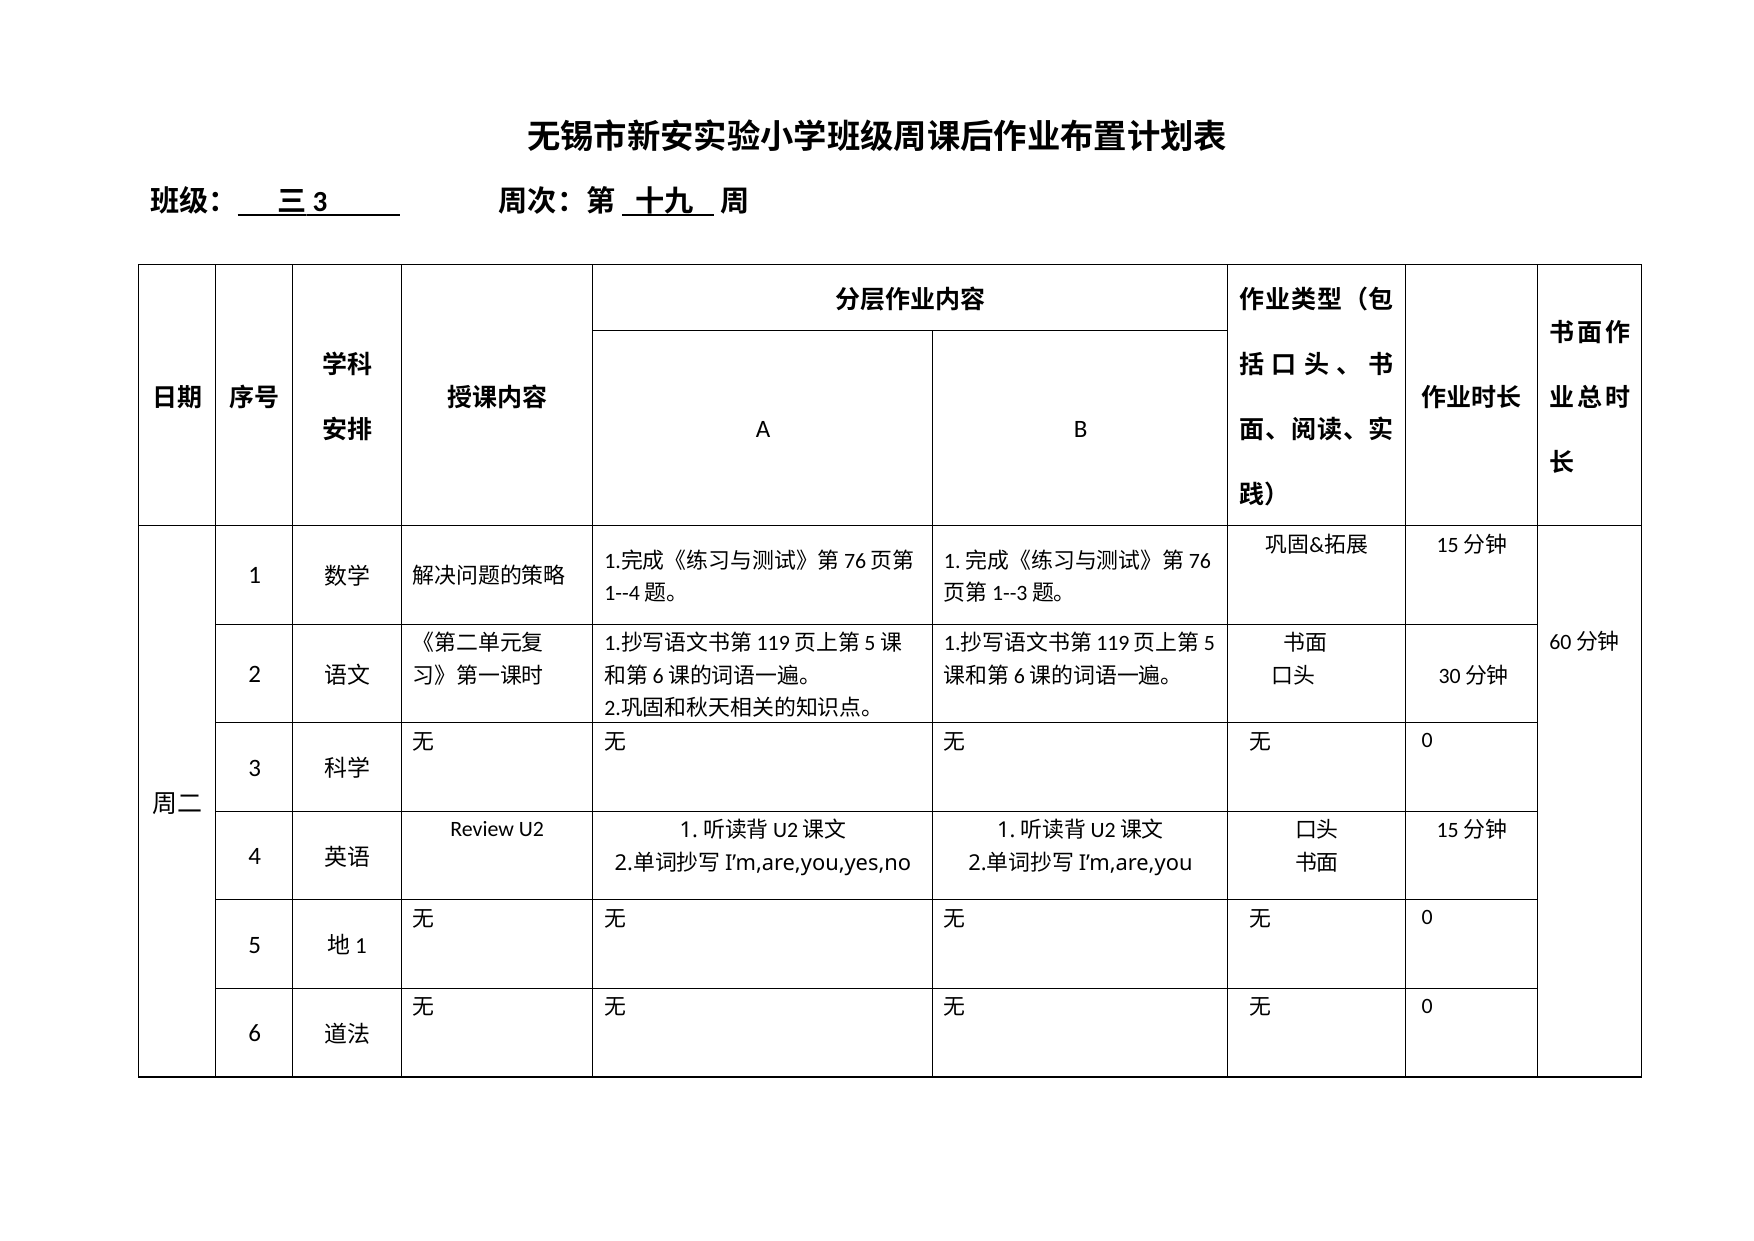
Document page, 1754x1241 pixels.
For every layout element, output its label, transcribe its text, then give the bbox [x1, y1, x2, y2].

table_cell 1 [216, 526, 292, 624]
table_cell 书面 口头 [1228, 625, 1405, 722]
table_header 序号 [216, 265, 292, 525]
table_cell 60分钟 [1538, 526, 1641, 1076]
table_cell 2 [216, 625, 292, 722]
table_header 分层作业内容 [593, 265, 1227, 330]
text 无锡市新安实验小学班级周课后作业布置计划表 [150, 102, 1604, 167]
table_cell 6 [216, 989, 292, 1076]
table_cell 无 [593, 989, 932, 1076]
table_cell 无 [933, 723, 1227, 811]
table_cell 1.抄写语文书第119页上第5课和第6课的词语一遍。 2.巩固和秋天相关的知识点。 [593, 625, 932, 722]
table_header 授课内容 [402, 265, 592, 525]
table_cell 1. 听读背U2课文 2.单词抄写I’m,are,you [933, 812, 1227, 899]
table_header 作业类型（包括口头、书面、阅读、实践） [1228, 265, 1405, 525]
table_cell 无 [593, 723, 932, 811]
table_cell 道法 [293, 989, 401, 1076]
table_cell 科学 [293, 723, 401, 811]
table_cell 数学 [293, 526, 401, 624]
table_cell 5 [216, 900, 292, 988]
table_cell Review U2 [402, 812, 592, 899]
table_cell 无 [933, 989, 1227, 1076]
table_cell B [933, 331, 1227, 525]
table_header 日期 [139, 265, 215, 525]
table_cell 无 [933, 900, 1227, 988]
table_header 书面作业总时长 [1538, 265, 1641, 525]
table_cell 英语 [293, 812, 401, 899]
table_cell 15分钟 [1406, 526, 1537, 624]
table_cell 3 [216, 723, 292, 811]
table_cell 周二 [139, 526, 215, 1076]
table_cell 无 [402, 989, 592, 1076]
table_cell 4 [216, 812, 292, 899]
table_cell A [593, 331, 932, 525]
table_cell 完成《练习与测试》第76页第1--4题。 [593, 526, 932, 624]
table_cell 1.抄写语文书第119页上第5课和第6课的词语一遍。 [933, 625, 1227, 722]
table_header 学科 安排 [293, 265, 401, 525]
table_cell 语文 [293, 625, 401, 722]
table_cell 0 [1406, 723, 1537, 811]
table_cell 无 [593, 900, 932, 988]
table_cell 30分钟 [1406, 625, 1537, 722]
table_cell 无 [402, 723, 592, 811]
table_cell 口头 书面 [1228, 812, 1405, 899]
table_cell 0 [1406, 900, 1537, 988]
table_cell 无 [1228, 900, 1405, 988]
table_cell 无 [1228, 989, 1405, 1076]
table_header 作业时长 [1406, 265, 1537, 525]
table_cell 巩固&拓展 [1228, 526, 1405, 624]
table_cell 15分钟 [1406, 812, 1537, 899]
text 班级： 三3 周次：第 十九 周 [150, 167, 1604, 232]
table_cell 无 [1228, 723, 1405, 811]
table_cell 1. 完成《练习与测试》第76页第1--3题。 [933, 526, 1227, 624]
table_cell 0 [1406, 989, 1537, 1076]
table_cell 解决问题的策略 [402, 526, 592, 624]
table_cell 无 [402, 900, 592, 988]
table_cell 《第二单元复习》第一课时 [402, 625, 592, 722]
table_cell 1. 听读背U2课文 2.单词抄写I’m,are,you,yes,no [593, 812, 932, 899]
table_cell 地1 [293, 900, 401, 988]
